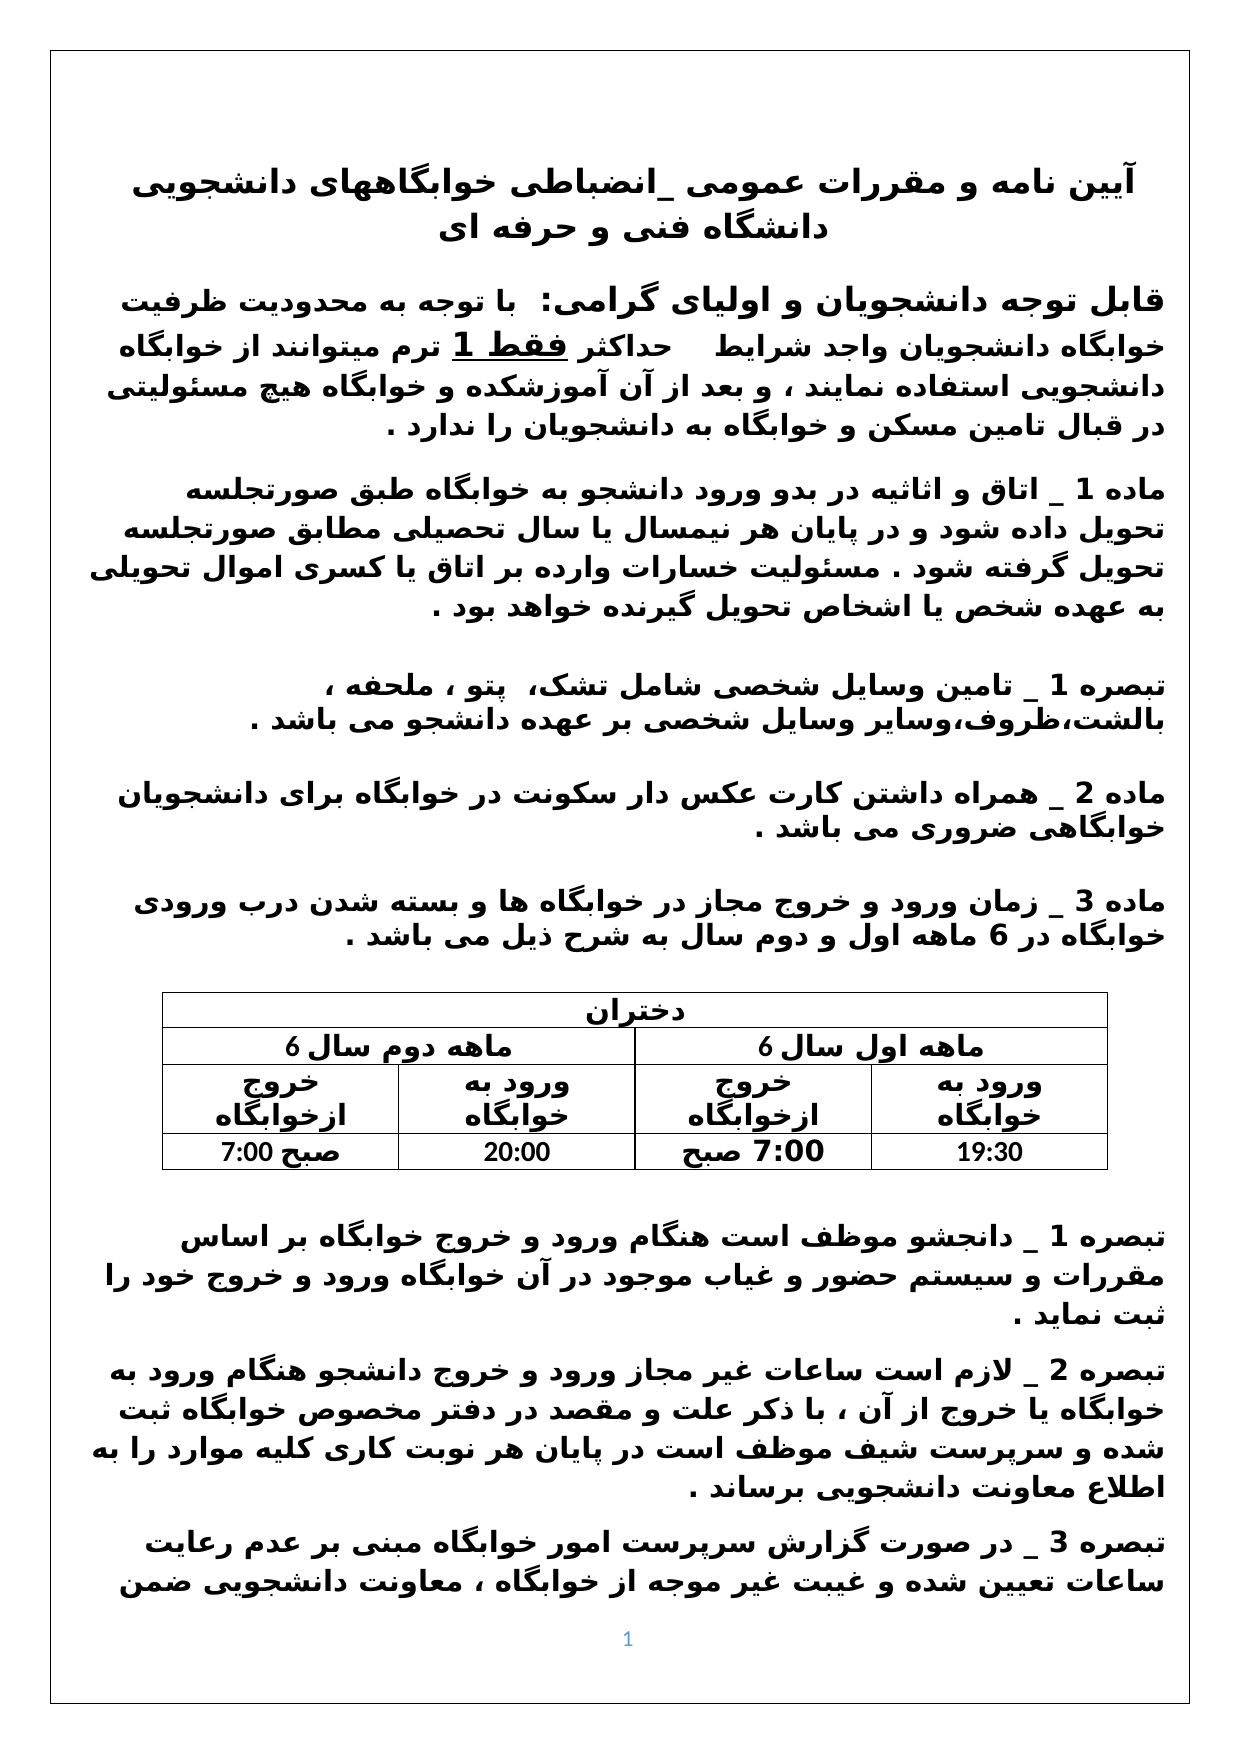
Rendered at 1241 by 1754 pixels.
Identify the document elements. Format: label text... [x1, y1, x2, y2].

table_cell 7:00 صبح [636, 1134, 871, 1169]
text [89, 1526, 1166, 1599]
text ماده 3 _ زمان ورود و خروج مجاز در خوابگاه ها و بسته شدن درب ورودی خوابگاه در 6 ماهه اول و دوم سال به شرح ذیل می باشد . [89, 884, 1166, 952]
table_cell 19:30 [872, 1134, 1107, 1169]
table_cell خروج ازخوابگاه [163, 1065, 398, 1132]
text تبصره 2 _ لازم است ساعات غیر مجاز ورود و خروج دانشجو هنگام ورود به خوابگاه یا خروج از آن ، با ذکر علت و مقصد در دفتر مخصوص خوابگاه ثبت شده و سرپرست شیف موظف است در پایان هر نوبت کاری کلیه موارد را به اطلاع معاونت دانشجویی برساند . [89, 1353, 1166, 1504]
table_cell ورود به خوابگاه [872, 1065, 1107, 1132]
text آیین نامه و مقررات عمومی _انضباطی خوابگاههای دانشجویی دانشگاه فنی و حرفه ای [101, 162, 1166, 246]
text ماده 2 _ همراه داشتن کارت عکس دار سکونت در خوابگاه برای دانشجویان خوابگاهی ضروری می باشد . [89, 776, 1166, 844]
text تبصره 1 _ دانجشو موظف است هنگام ورود و خروج خوابگاه بر اساس مقررات و سیستم حضور و غیاب موجود در آن خوابگاه ورود و خروج خود را ثبت نماید . [89, 1220, 1166, 1332]
text تبصره 1 _ تامین وسایل شخصی شامل تشک، پتو ، ملحفه ، بالشت،ظروف،وسایر وسایل شخصی بر عهده دانشجو می باشد . [89, 668, 1166, 736]
table_cell 20:00 [399, 1134, 634, 1169]
table_header دختران [163, 993, 1107, 1027]
table_cell ورود به خوابگاه [399, 1065, 634, 1132]
text ماده 1 _ اتاق و اثاثیه در بدو ورود دانشجو به خوابگاه طبق صورتجلسه تحویل داده شود و در پایان هر نیمسال یا سال تحصیلی مطابق صورتجلسه تحویل گرفته شود . مسئولیت خسارات وارده بر اتاق یا کسری اموال تحویلی به عهده شخص یا اشخاص تحویل گیرنده خواهد بود . [89, 472, 1166, 623]
text قابل توجه دانشجویان و اولیای گرامی: با توجه به محدودیت ظرفیت خوابگاه دانشجویان واجد شرایط حداکثر فقط 1 ترم میتوانند از خوابگاه دانشجویی استفاده نمایند ، و بعد از آن آموزشکده و خوابگاه هیچ مسئولیتی در قبال تامین مسکن و خوابگاه به دانشجویان را ندارد . [89, 281, 1166, 442]
table_cell خروج ازخوابگاه [636, 1065, 871, 1132]
table_cell 6 ماهه اول سال [636, 1028, 1107, 1063]
table_cell 7:00 صبح [163, 1134, 398, 1169]
table_cell 6 ماهه دوم سال [163, 1028, 634, 1063]
